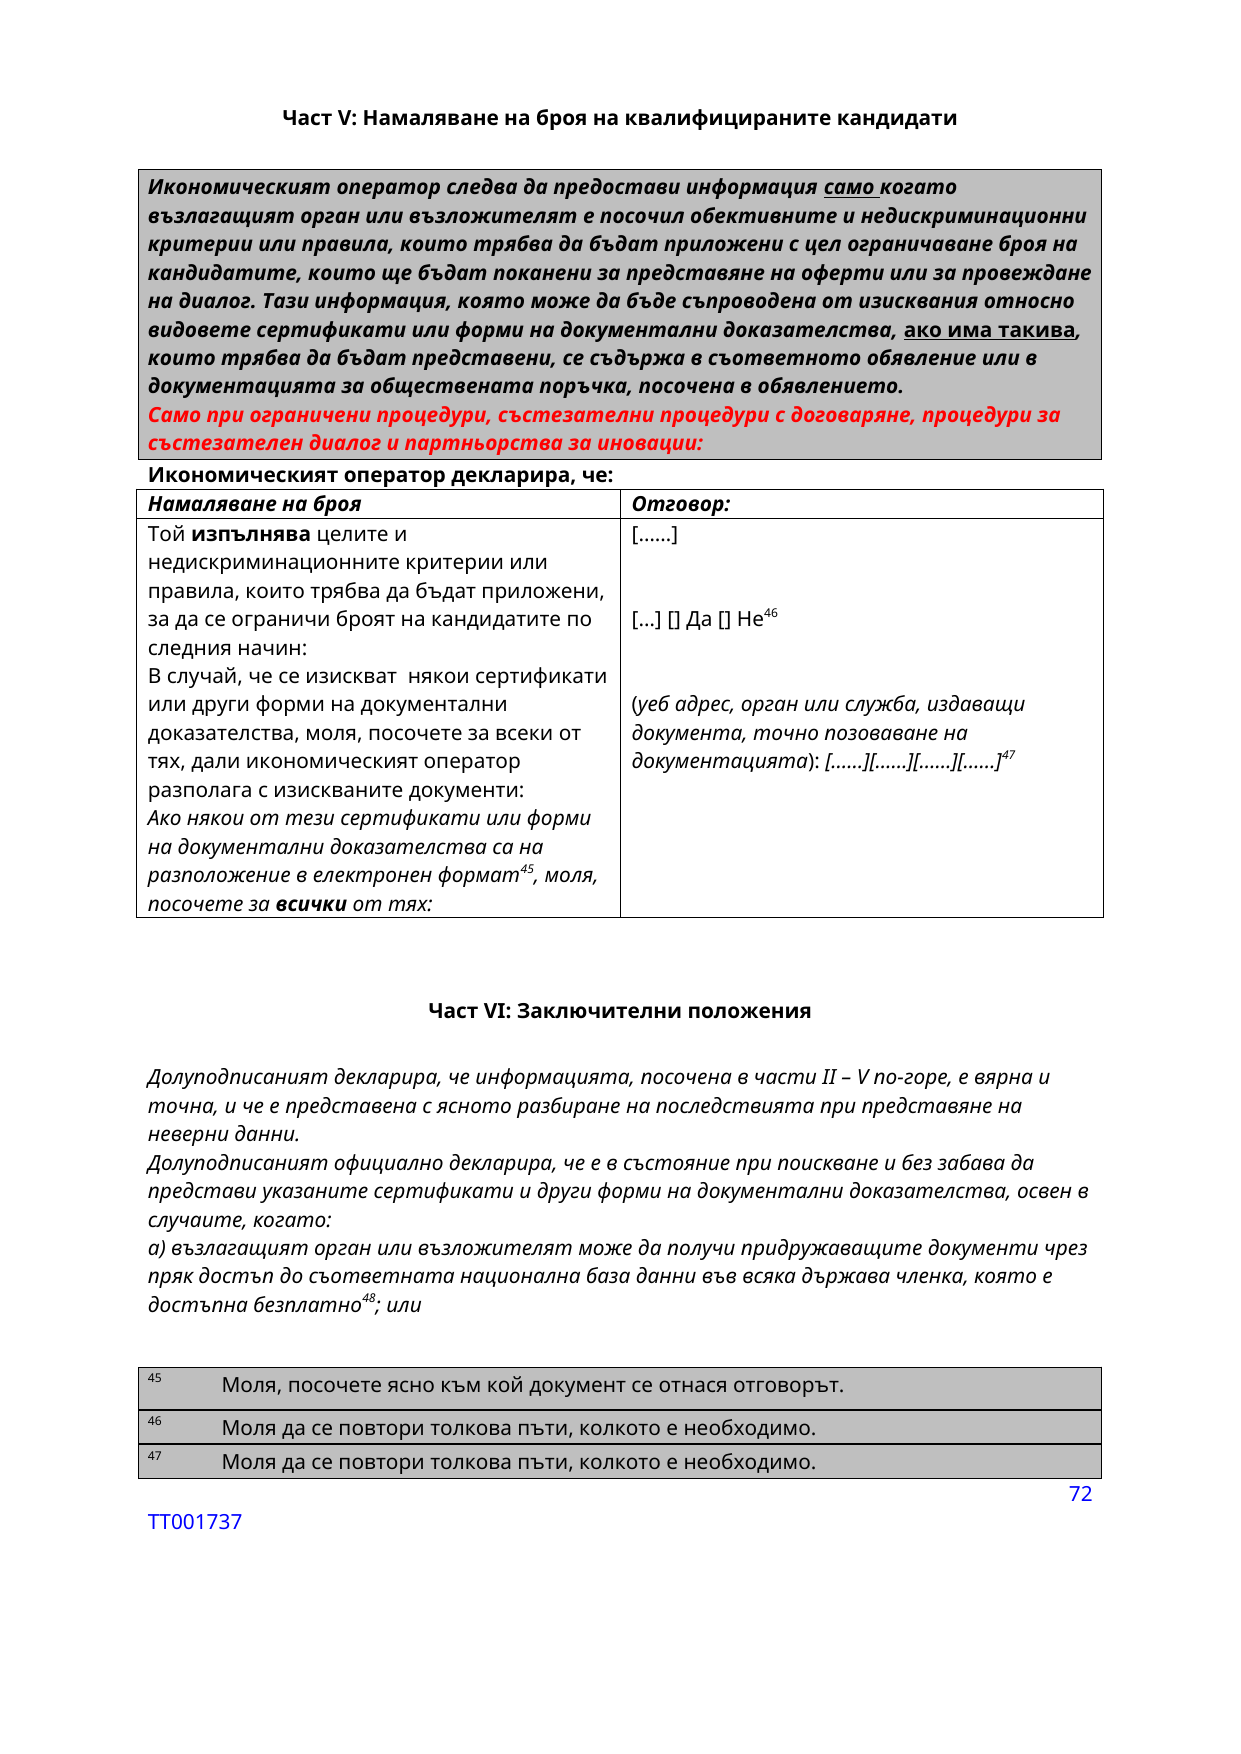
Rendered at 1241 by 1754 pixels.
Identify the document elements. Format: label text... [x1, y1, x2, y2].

table_header Намаляване на броя [137, 490, 620, 518]
table_cell Той изпълнява целите и недискриминационните критерии или правила, които трябва да бъдат приложени, за да се ограничи броят на кандидатите по следния начин: В случай, че се изискват някои сертификати или други форми на документални доказателства, моля, посочете за всеки от тях, дали икономическият оператор разполага с изискваните документи: Ако някои от тези сертификати или форми на документални доказателства са на разположение в електронен формат, моля, посочете за всички от тях: [137, 519, 620, 917]
text Икономическият оператор следва да предостави информация само когато възлагащият орган или възложителят е посочил обективните и недискриминационни критерии или правила, които трябва да бъдат приложени с цел ограничаване броя на кандидатите, които ще бъдат поканени за представяне на оферти или за провеждане на диалог. Тази информация, която може да бъде съпроводена от изисквания относно видовете сертификати или форми на документални доказателства, ако има такива, които трябва да бъдат представени, се съдържа в съответното обявление или в документацията за обществената поръчка, посочена в обявлението. Само при ограничени процедури, състезателни процедури с договаряне, процедури за състезателен диалог и партньорства за иновации: [139, 170, 1101, 459]
table_header Отговор: [621, 490, 1103, 518]
text Част V: Намаляване на броя на квалифицираните кандидати [148, 103, 1092, 132]
text а) възлагащият орган или възложителят може да получи придружаващите документи чрез пряк достъп до съответната национална база данни във всяка държава членка, която е достъпна безплатно; или [148, 1233, 1092, 1318]
text Долуподписаният декларира, че информацията, посочена в части II – V по-горе, е вярна и точна, и че е представена с ясното разбиране на последствията при представяне на неверни данни. [148, 1062, 1092, 1148]
text Долуподписаният официално декларира, че е в състояние при поискване и без забава да представи указаните сертификати и други форми на документални доказателства, освен в случаите, когато: [148, 1148, 1092, 1233]
text Икономическият оператор декларира, че: [148, 460, 1092, 488]
text Част VI: Заключителни положения [148, 997, 1092, 1025]
table_cell [……] […] [] Да [] Не (уеб адрес, орган или служба, издаващи документа, точно позоваване на документацията): [……][……][……][……] [621, 519, 1103, 917]
